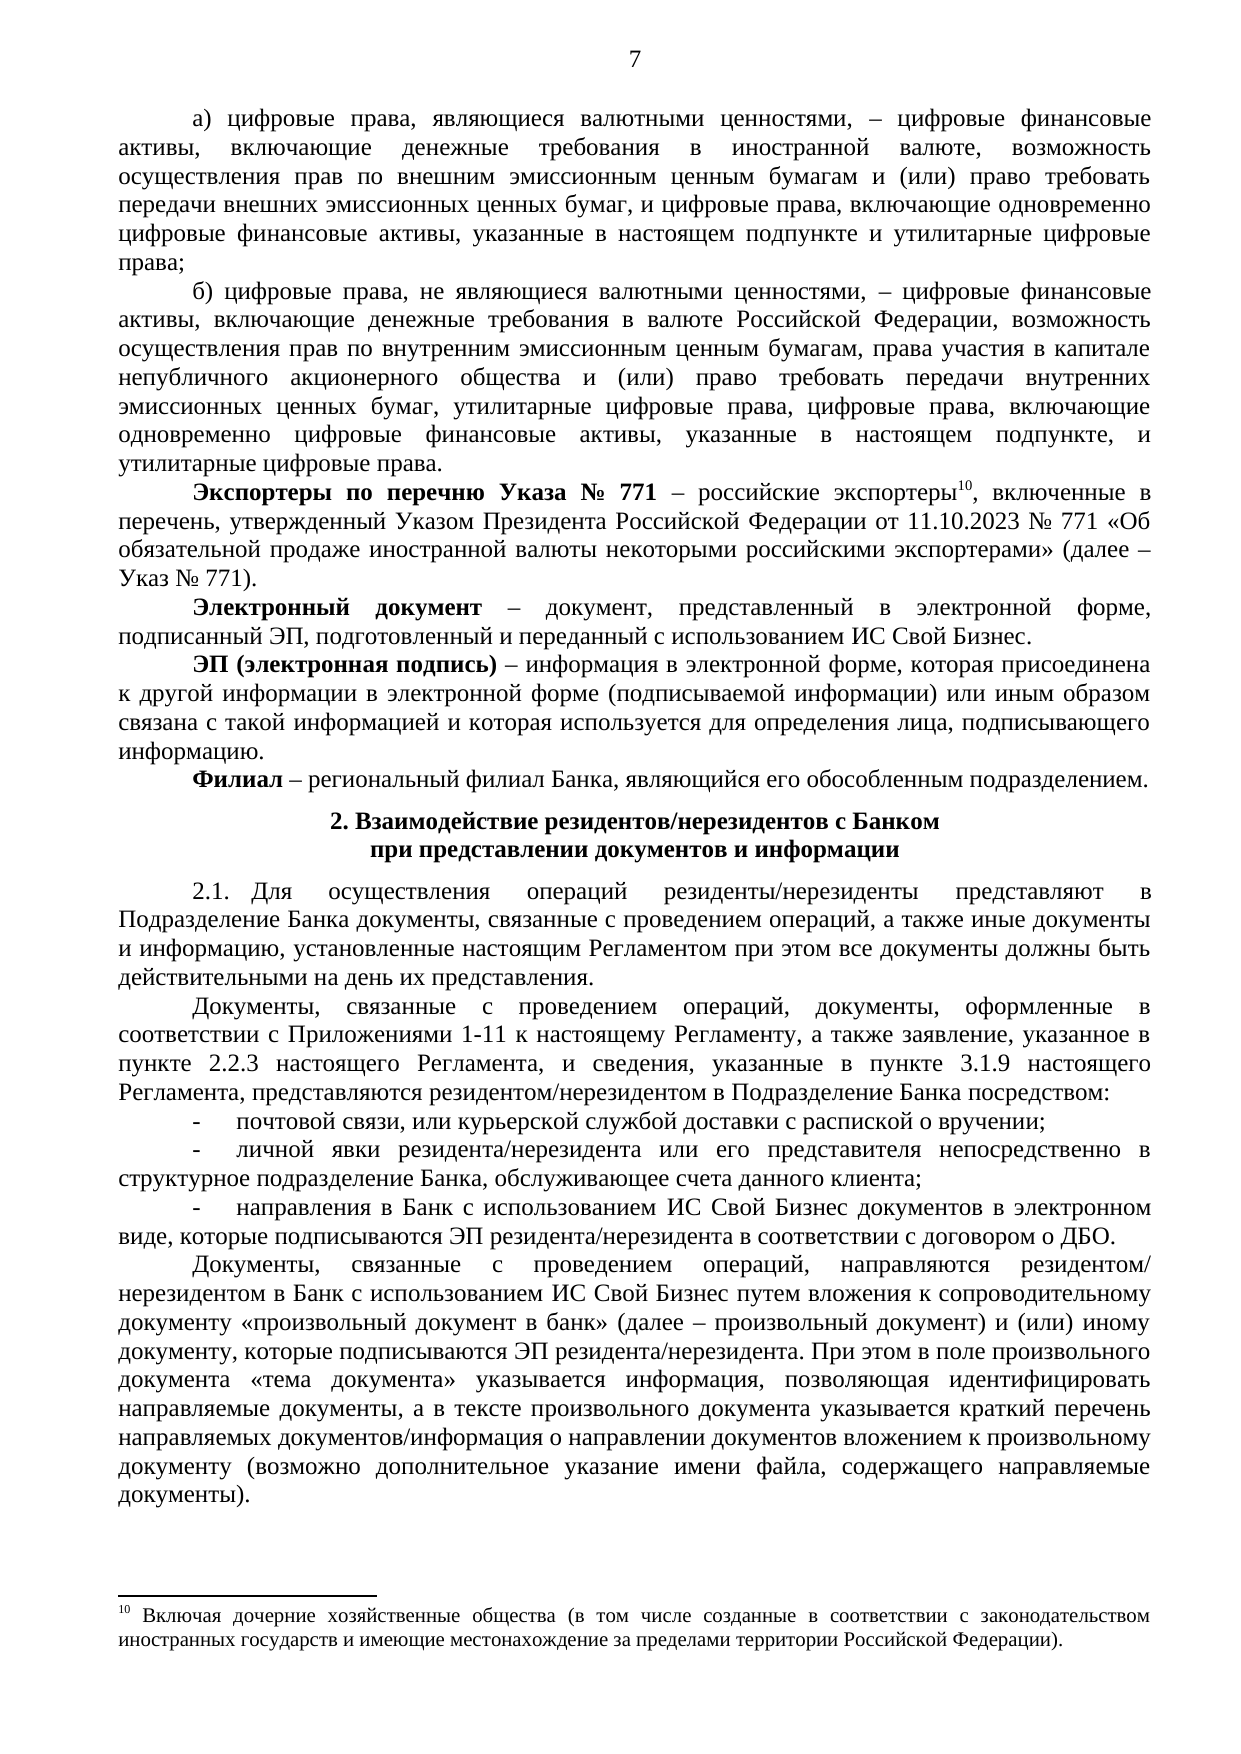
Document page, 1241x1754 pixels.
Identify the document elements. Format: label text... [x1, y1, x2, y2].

text Документы, связанные с проведением операций, направляются резидентом/ нерезидентом в Банк с использованием ИС Свой Бизнес путем вложения к сопроводительному документу «произвольный документ в банк» (далее – произвольный документ) и (или) иному документу, которые подписываются ЭП резидента/нерезидента. При этом в поле произвольного документа «тема документа» указывается информация, позволяющая идентифицировать направляемые документы, а в тексте произвольного документа указывается краткий перечень направляемых документов/информация о направлении документов вложением к произвольному документу (возможно дополнительное указание имени файла, содержащего направляемые документы). [118, 1249, 1152, 1508]
text Электронный документ – документ, представленный в электронной форме, подписанный ЭП, подготовленный и переданный с использованием ИС Свой Бизнес. [118, 592, 1152, 649]
text Филиал – региональный филиал Банка, являющийся его обособленным подразделением. [118, 764, 1152, 793]
text а) цифровые права, являющиеся валютными ценностями, – цифровые финансовые активы, включающие денежные требования в иностранной валюте, возможность осуществления прав по внешним эмиссионным ценным бумагам и (или) право требовать передачи внешних эмиссионных ценных бумаг, и цифровые права, включающие одновременно цифровые финансовые активы, указанные в настоящем подпункте и утилитарные цифровые права; [118, 103, 1152, 276]
text - личной явки резидента/нерезидента или его представителя непосредственно в структурное подразделение Банка, обслуживающее счета данного клиента; [118, 1134, 1152, 1192]
text при представлении документов и информации [118, 834, 1152, 863]
text - почтовой связи, или курьерской службой доставки с распиской о вручении; [118, 1106, 1152, 1134]
text ЭП (электронная подпись) – информация в электронной форме, которая присоединена к другой информации в электронной форме (подписываемой информации) или иным образом связана с такой информацией и которая используется для определения лица, подписывающего информацию. [118, 649, 1152, 764]
text 2.1. Для осуществления операций резиденты/нерезиденты представляют в Подразделение Банка документы, связанные с проведением операций, а также иные документы и информацию, установленные настоящим Регламентом при этом все документы должны быть действительными на день их представления. [118, 876, 1152, 991]
text Экспортеры по перечню Указа № 771 – российские экспортеры, включенные в перечень, утвержденный Указом Президента Российской Федерации от 11.10.2023 № 771 «Об обязательной продаже иностранной валюты некоторыми российскими экспортерами» (далее – Указ № 771). [118, 477, 1152, 592]
text - направления в Банк с использованием ИС Свой Бизнес документов в электронном виде, которые подписываются ЭП резидента/нерезидента в соответствии с договором о ДБО. [118, 1192, 1152, 1249]
text Документы, связанные с проведением операций, документы, оформленные в соответствии с Приложениями 1-11 к настоящему Регламенту, а также заявление, указанное в пункте 2.2.3 настоящего Регламента, и сведения, указанные в пункте 3.1.9 настоящего Регламента, представляются резидентом/нерезидентом в Подразделение Банка посредством: [118, 991, 1152, 1106]
text б) цифровые права, не являющиеся валютными ценностями, – цифровые финансовые активы, включающие денежные требования в валюте Российской Федерации, возможность осуществления прав по внутренним эмиссионным ценным бумагам, права участия в капитале непубличного акционерного общества и (или) право требовать передачи внутренних эмиссионных ценных бумаг, утилитарные цифровые права, цифровые права, включающие одновременно цифровые финансовые активы, указанные в настоящем подпункте, и утилитарные цифровые права. [118, 276, 1152, 477]
text 2. Взаимодействие резидентов/нерезидентов с Банком [118, 806, 1152, 834]
